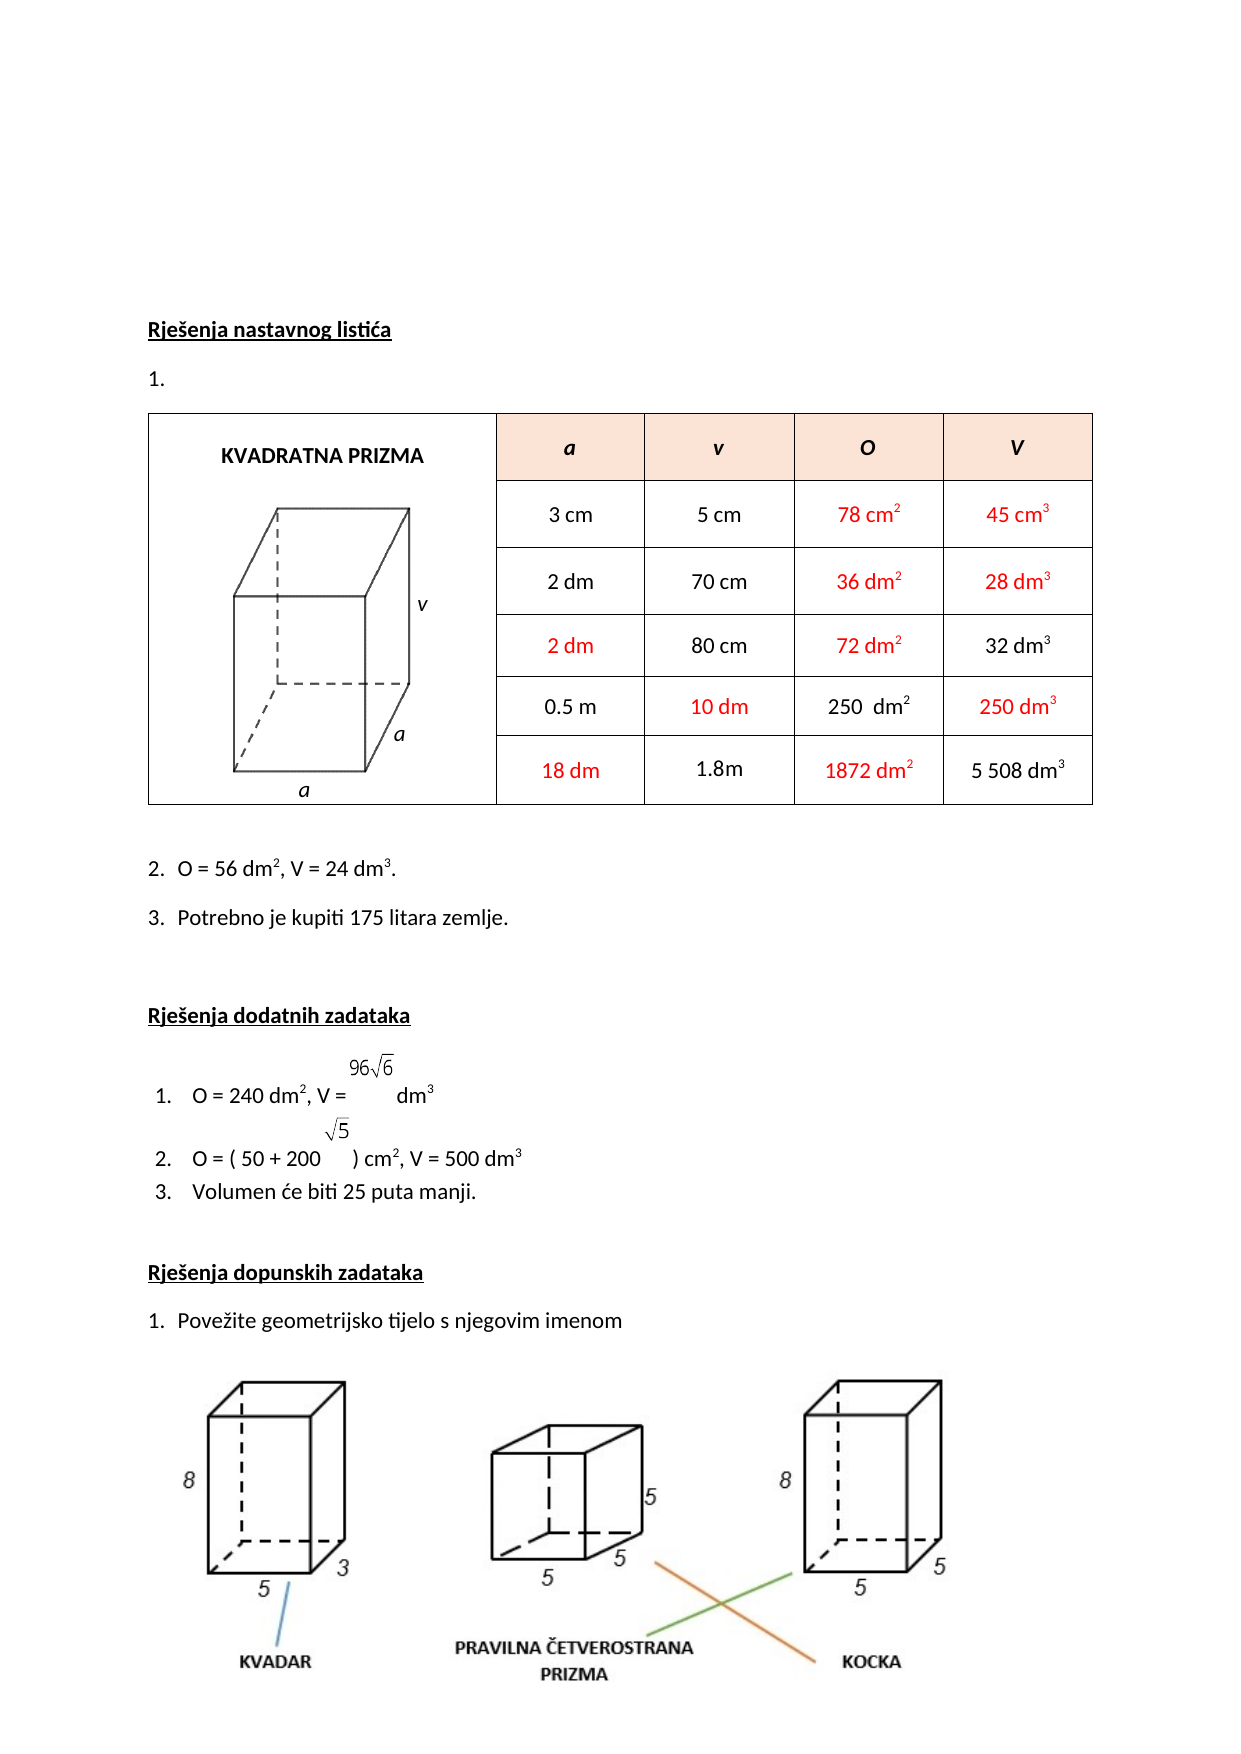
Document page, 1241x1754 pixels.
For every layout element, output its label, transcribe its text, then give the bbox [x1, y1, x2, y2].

table_cell 70 cm [645, 548, 794, 614]
table_cell 18 dm [497, 736, 644, 804]
text Rješenja dopunskih zadataka [148, 1258, 1093, 1286]
table_cell 5 508 dm3 [944, 736, 1092, 804]
picture [199, 469, 445, 785]
text 1. [148, 364, 1093, 392]
table_cell 45 cm3 [944, 481, 1092, 547]
text Rješenja nastavnog listića [148, 315, 1093, 343]
table_cell 36 dm2 [795, 548, 943, 614]
list O = 240 dm2, V =dm3 [154, 1050, 1093, 1109]
text 1. Povežite geometrijsko tijelo s njegovim imenom [148, 1307, 1093, 1335]
list Volumen će biti 25 puta manji. [154, 1177, 1093, 1205]
table_header a [497, 414, 644, 480]
table_header v [645, 414, 794, 480]
text 2. O = 56 dm2, V = 24 dm3. [148, 854, 1093, 882]
table_cell m [645, 736, 794, 804]
list O = ( 50 + 200) cm2, V = 500 dm3 [154, 1113, 1093, 1173]
table_cell 5 cm [645, 481, 794, 547]
table_header O [795, 414, 943, 480]
table_cell 10 dm [645, 677, 794, 735]
table_cell 1872 dm2 [795, 736, 943, 804]
table_cell 32 dm3 [944, 615, 1092, 676]
table_cell 3 cm [497, 481, 644, 547]
text 3. Potrebno je kupiti 175 litara zemlje. [148, 903, 1093, 931]
table_cell 250 dm2 [795, 677, 943, 735]
table_header V [944, 414, 1092, 480]
table_cell 80 cm [645, 615, 794, 676]
table_cell 2 dm [497, 548, 644, 614]
table_cell 250 dm3 [944, 677, 1092, 735]
table_header KVADRATNA PRIZMA [149, 414, 496, 804]
picture [171, 1370, 969, 1696]
table_cell 0.5 m [497, 677, 644, 735]
text Rješenja dodatnih zadataka [148, 1001, 1093, 1029]
table_cell 78 cm2 [795, 481, 943, 547]
table_cell 28 dm3 [944, 548, 1092, 614]
table_cell 2 dm [497, 615, 644, 676]
table_cell 72 dm2 [795, 615, 943, 676]
